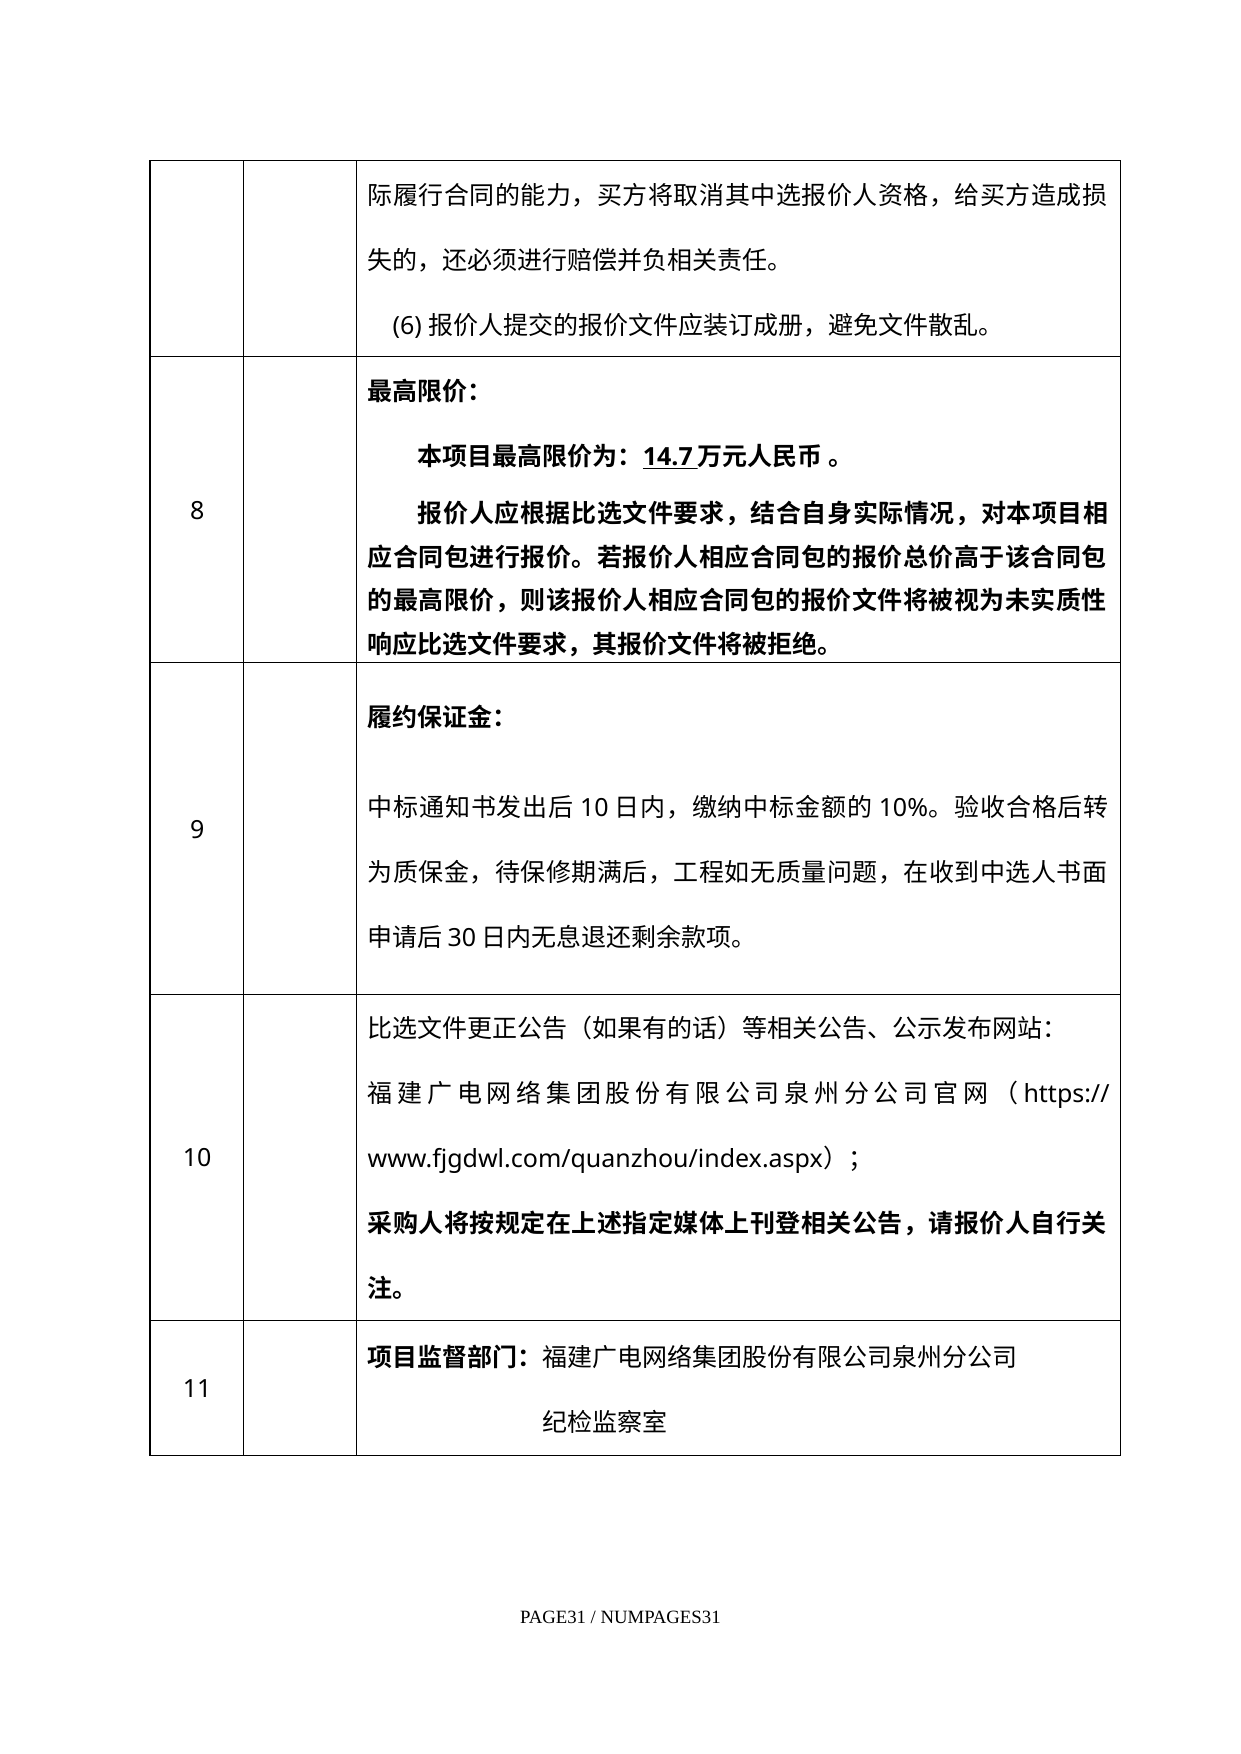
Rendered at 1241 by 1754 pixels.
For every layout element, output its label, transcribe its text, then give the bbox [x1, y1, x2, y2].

table_cell 11 [151, 1321, 243, 1455]
table_cell 7 [151, 161, 243, 356]
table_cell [357, 161, 1120, 356]
table_cell 10 [151, 995, 243, 1319]
table_cell 8 [151, 357, 243, 662]
table_cell 项目监督部门：福建广电网络集团股份有限公司泉州分公司 纪检监察室 [357, 1321, 1120, 1455]
table_cell [244, 663, 356, 993]
table_cell 最高限价： 本项目最高限价为：14.7万元人民币 。 报价人应根据比选文件要求，结合自身实际情况，对本项目相应合同包进行报价。若报价人相应合同包的报价总价高于该合同包的最高限价，则该报价人相应合同包的报价文件将被视为未实质性响应比选文件要求，其报价文件将被拒绝。 [357, 357, 1120, 662]
table_cell 9 [151, 663, 243, 993]
table_cell [244, 995, 356, 1319]
table_cell 比选文件更正公告（如果有的话）等相关公告、公示发布网站： 福建广电网络集团股份有限公司泉州分公司官网（https://www.fjgdwl.com/quanzhou/index.aspx）； 采购人将按规定在上述指定媒体上刊登相关公告，请报价人自行关注。 [357, 995, 1120, 1319]
table_cell [244, 1321, 356, 1455]
table_cell 履约保证金： 中标通知书发出后10日内，缴纳中标金额的10%。验收合格后转为质保金，待保修期满后，工程如无质量问题，在收到中选人书面申请后30日内无息退还剩余款项。 [357, 663, 1120, 993]
table_cell [244, 357, 356, 662]
table_cell [244, 161, 356, 356]
